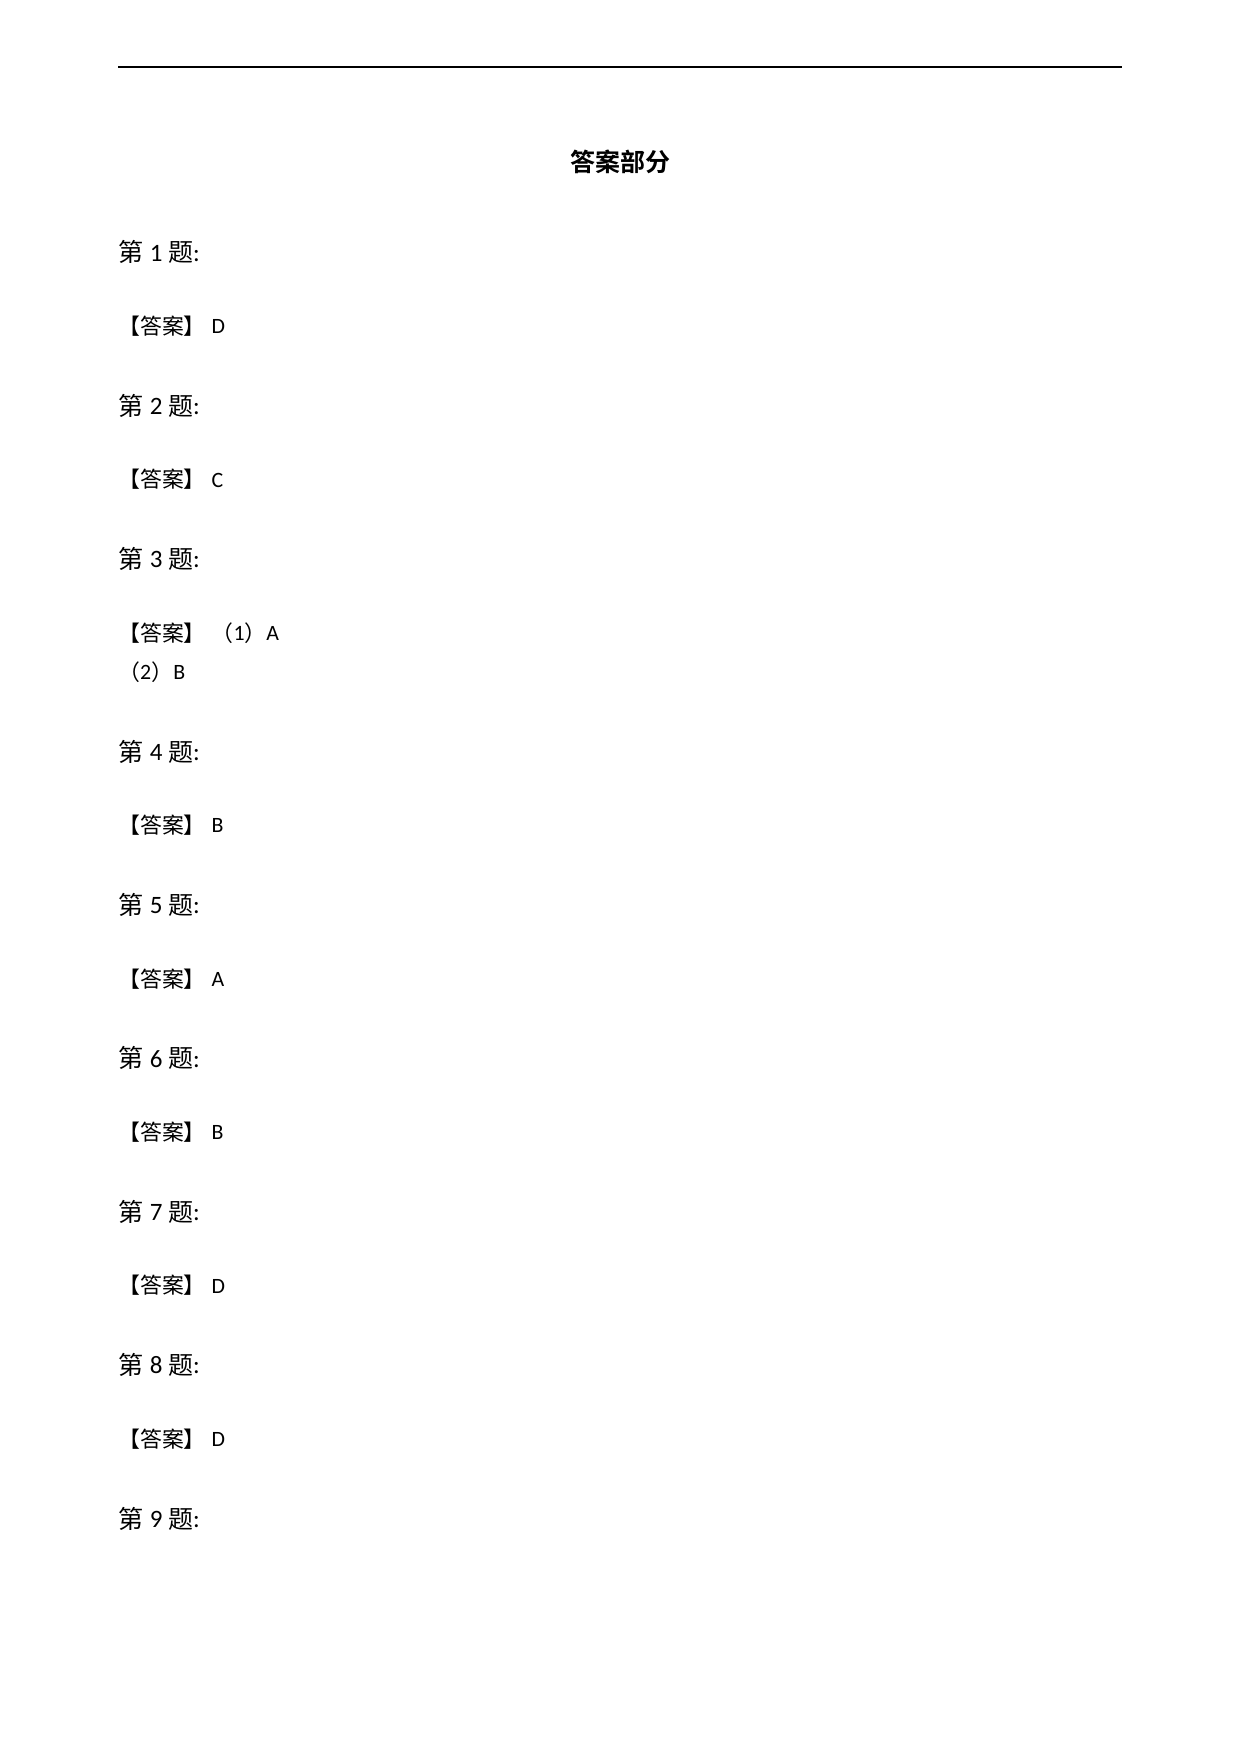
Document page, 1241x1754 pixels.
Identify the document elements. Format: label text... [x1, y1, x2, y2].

text 第 1 题: [118, 219, 1122, 284]
text 【答案】 C [118, 463, 1122, 495]
text 第 3 题: [118, 526, 1122, 591]
text 第 2 题: [118, 373, 1122, 438]
text 【答案】 D [118, 1269, 1122, 1302]
text 第 8 题: [118, 1332, 1122, 1397]
text 第 7 题: [118, 1179, 1122, 1244]
text 第 6 题: [118, 1026, 1122, 1091]
text 【答案】 B [118, 809, 1122, 841]
text 【答案】 B [118, 1116, 1122, 1148]
text 第 4 题: [118, 719, 1122, 784]
text 【答案】 （1）A （2）B [118, 616, 1122, 688]
text 第 5 题: [118, 872, 1122, 937]
text 【答案】 D [118, 309, 1122, 342]
text 【答案】 D [118, 1422, 1122, 1455]
text 【答案】 A [118, 962, 1122, 995]
text 第 9 题: [118, 1486, 1122, 1551]
text 答案部分 [118, 129, 1122, 194]
